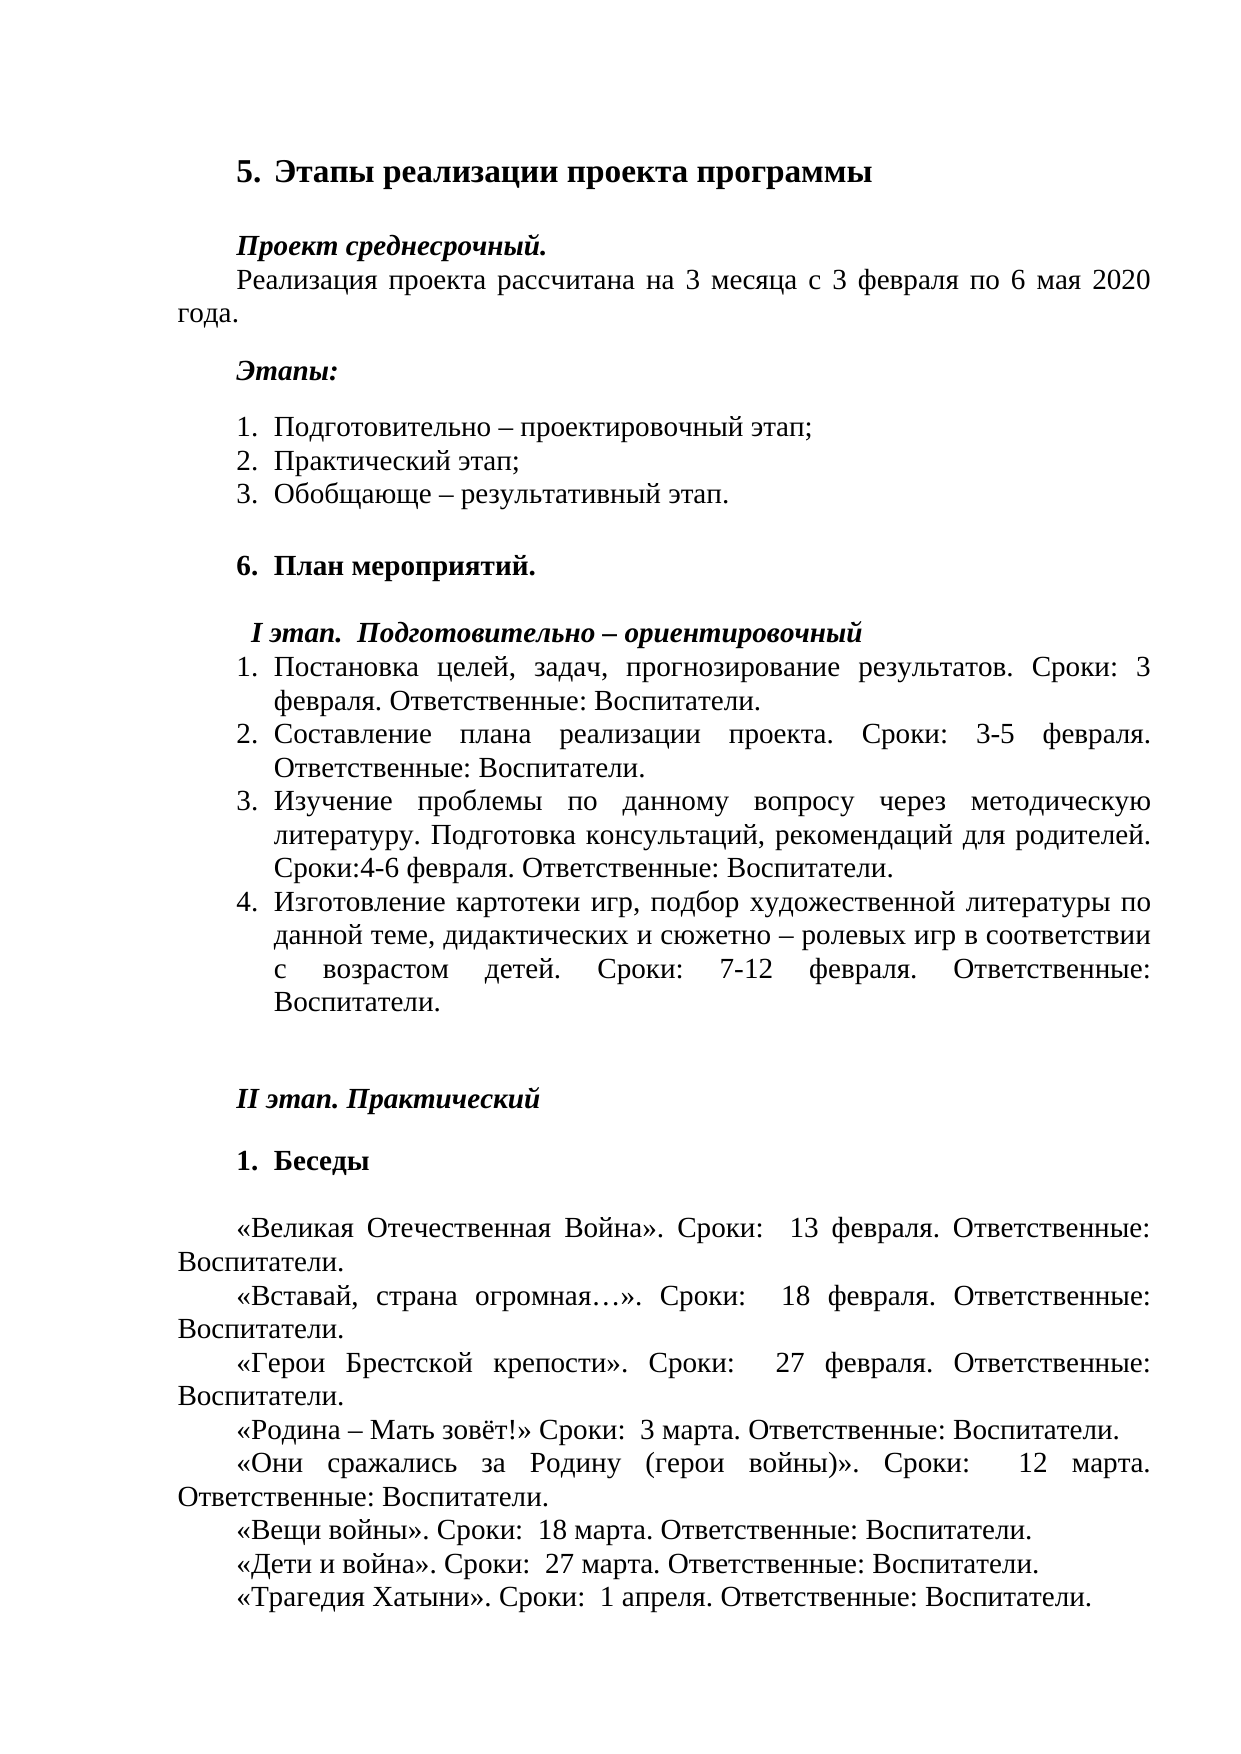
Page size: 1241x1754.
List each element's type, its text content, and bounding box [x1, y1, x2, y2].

list «Вставай, страна огромная…». Сроки: 18 февраля. Ответственные: Воспитатели. [177, 1278, 1152, 1345]
text I этап. Подготовительно – ориентировочный [177, 616, 1152, 649]
list «Родина – Мать зовёт!» Сроки: 3 марта. Ответственные: Воспитатели. [177, 1412, 1152, 1445]
list Составление плана реализации проекта. Сроки: 3-5 февраля. Ответственные: Воспитатели. [236, 716, 1152, 783]
text Этапы: [177, 353, 1152, 386]
list Обобщающе – результативный этап. [236, 477, 1152, 510]
list Практический этап; [236, 443, 1152, 477]
list Изготовление картотеки игр, подбор художественной литературы по данной теме, дидактических и сюжетно – ролевых игр в соответствии с возрастом детей. Сроки: 7-12 февраля. Ответственные: Воспитатели. [236, 884, 1152, 1018]
text II этап. Практический [177, 1081, 1152, 1114]
text Проект среднесрочный. [177, 228, 1152, 262]
list «Великая Отечественная Война». Сроки: 13 февраля. Ответственные: Воспитатели. [177, 1211, 1152, 1278]
list План мероприятий. [236, 548, 1152, 582]
list «Они сражались за Родину (герои войны)». Сроки: 12 марта. Ответственные: Воспитатели. [177, 1445, 1152, 1512]
list Беседы [236, 1143, 1152, 1177]
list «Герои Брестской крепости». Сроки: 27 февраля. Ответственные: Воспитатели. [177, 1345, 1152, 1412]
list «Трагедия Хатыни». Сроки: 1 апреля. Ответственные: Воспитатели. [177, 1579, 1152, 1613]
text Реализация проекта рассчитана на 3 месяца с 3 февраля по 6 мая 2020 года. [177, 262, 1152, 329]
list Этапы реализации проекта программы [236, 152, 1152, 190]
list Изучение проблемы по данному вопросу через методическую литературу. Подготовка консультаций, рекомендаций для родителей. Сроки:4-6 февраля. Ответственные: Воспитатели. [236, 783, 1152, 884]
list Постановка целей, задач, прогнозирование результатов. Сроки: 3 февраля. Ответственные: Воспитатели. [236, 649, 1152, 716]
list «Дети и война». Сроки: 27 марта. Ответственные: Воспитатели. [177, 1546, 1152, 1579]
list Подготовительно – проектировочный этап; [236, 409, 1152, 443]
list «Вещи войны». Сроки: 18 марта. Ответственные: Воспитатели. [177, 1512, 1152, 1546]
